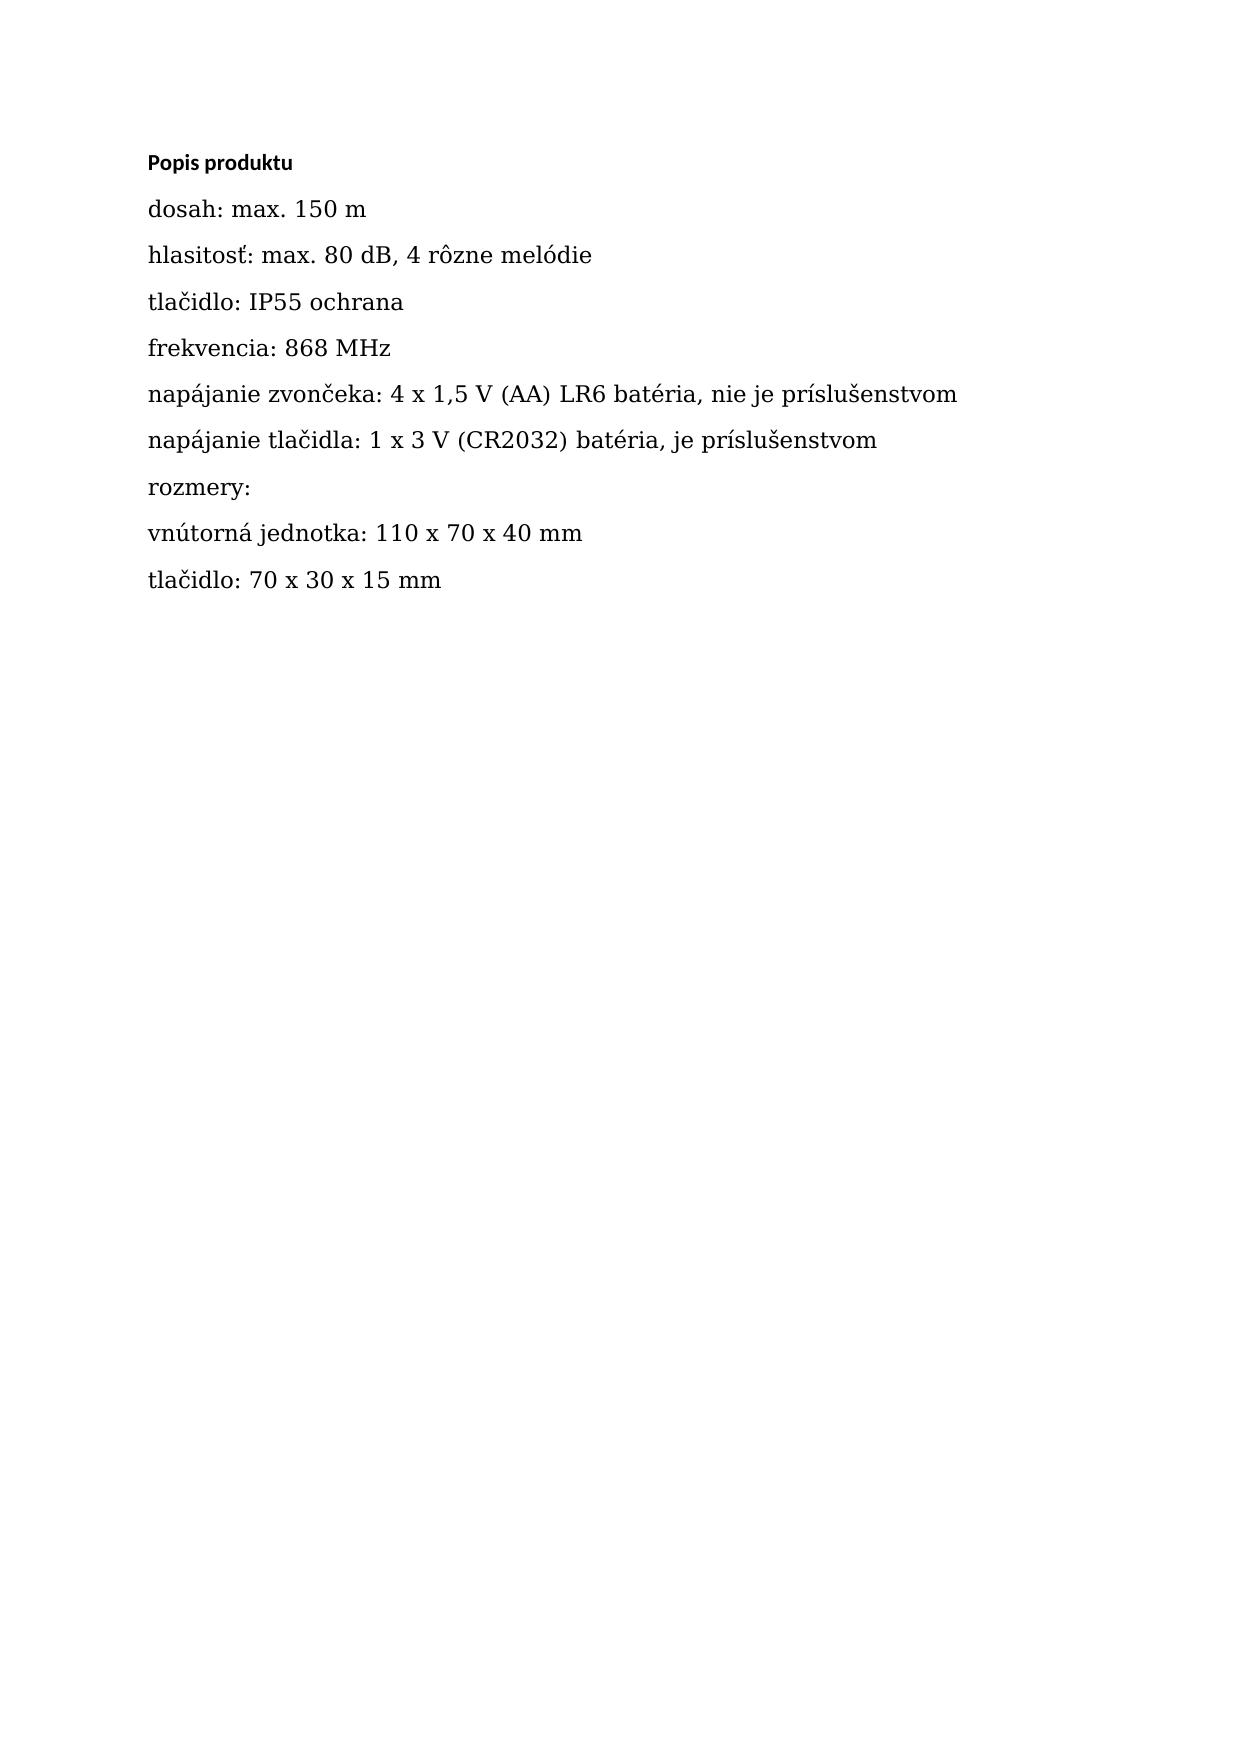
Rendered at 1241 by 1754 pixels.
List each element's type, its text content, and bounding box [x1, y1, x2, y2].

text napájanie zvončeka: 4 x 1,5 V (AA) LR6 batéria, nie je príslušenstvom [148, 380, 1093, 407]
text hlasitosť: max. 80 dB, 4 rôzne melódie [148, 241, 1093, 268]
text frekvencia: 868 MHz [148, 333, 1093, 361]
text Popis produktu [148, 148, 1093, 176]
text dosah: max. 150 m [148, 194, 1093, 222]
text tlačidlo: IP55 ochrana [148, 287, 1093, 315]
text napájanie tlačidla: 1 x 3 V (CR2032) batéria, je príslušenstvom [148, 426, 1093, 454]
text vnútorná jednotka: 110 x 70 x 40 mm [148, 519, 1093, 546]
text rozmery: [148, 473, 1093, 500]
text tlačidlo: 70 x 30 x 15 mm [148, 565, 1093, 593]
